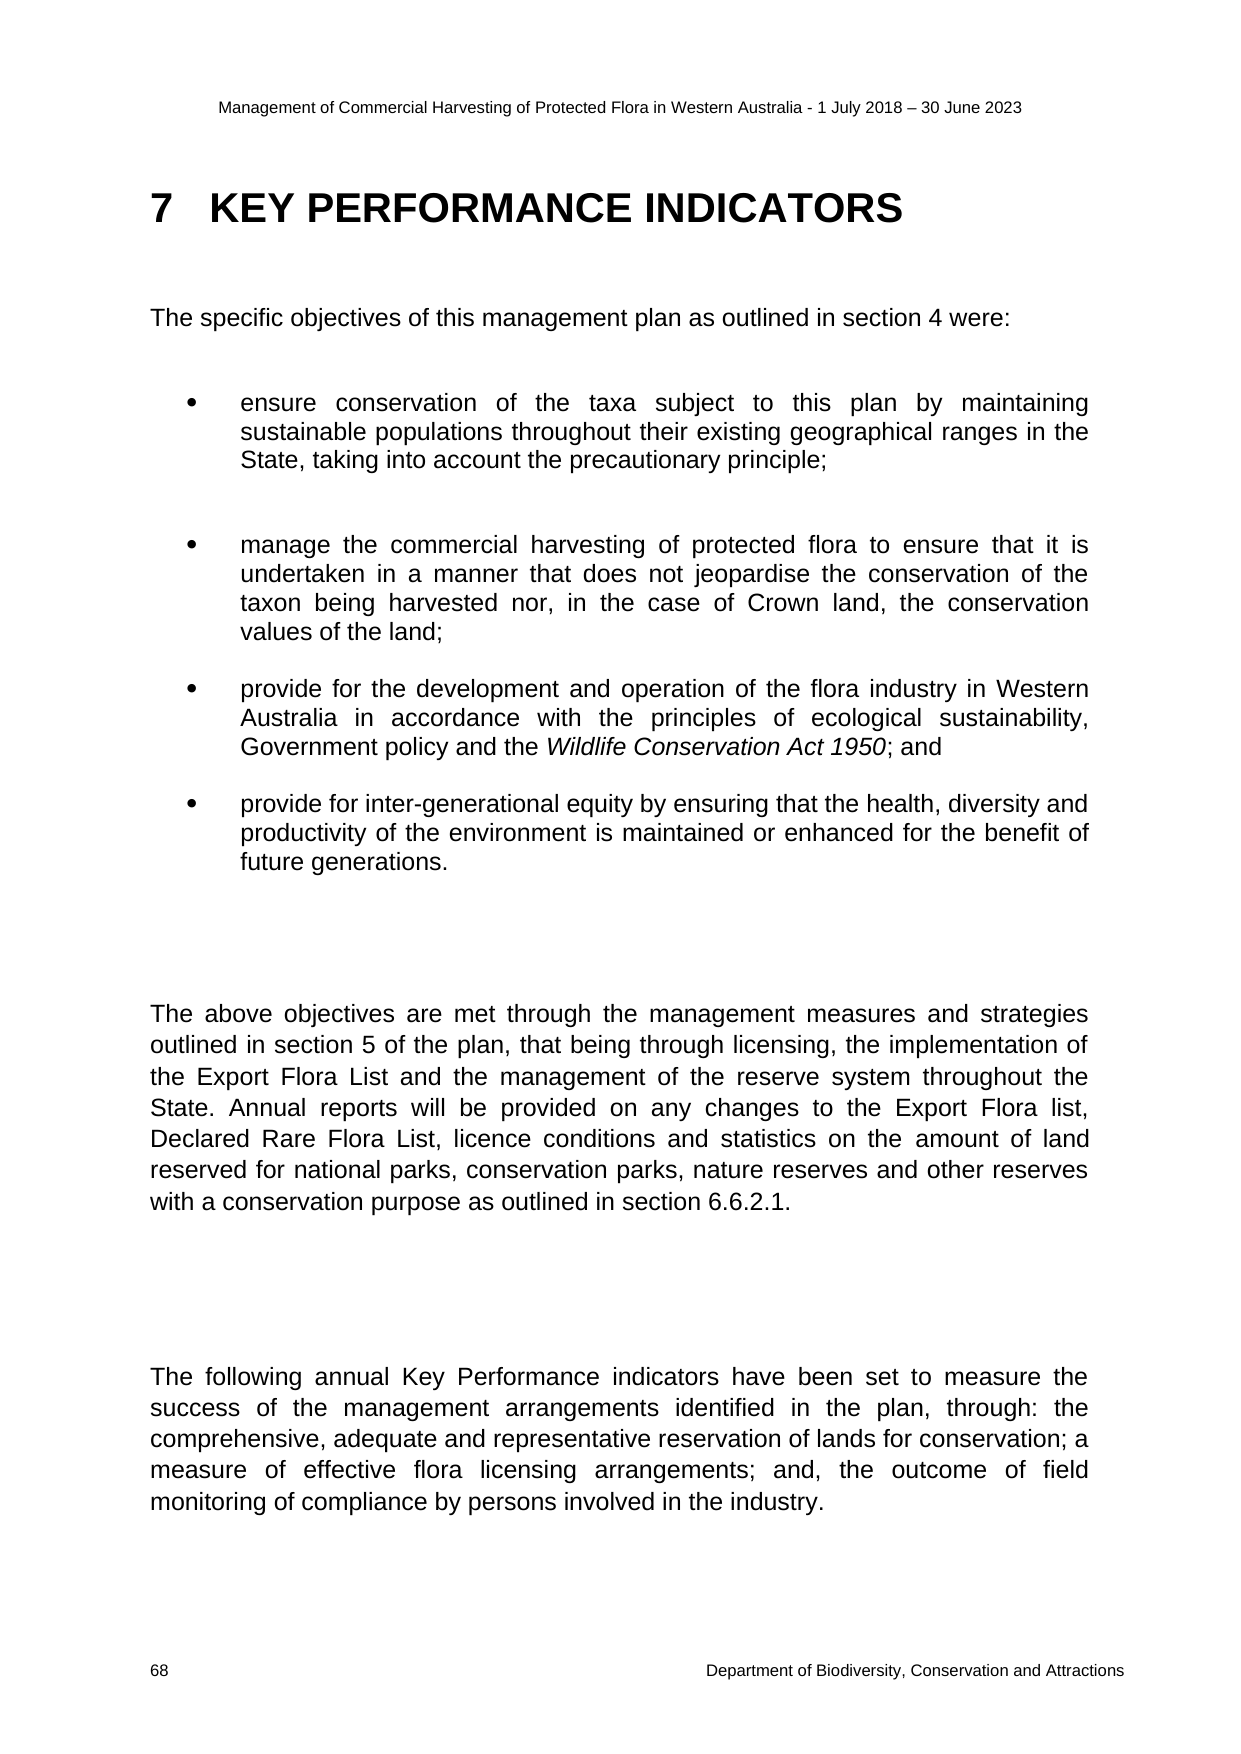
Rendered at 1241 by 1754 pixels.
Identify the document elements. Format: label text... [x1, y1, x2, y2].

subtitle KEY PERFORMANCE INDICATORS [150, 184, 1090, 232]
text The specific objectives of this management plan as outlined in section 4 were: [150, 300, 1090, 332]
list provide for the development and operation of the flora industry in Western Australia in accordance with the principles of ecological sustainability, Government policy and the Conservation Act 1950; and [187, 674, 1090, 761]
list ensure conservation of the taxa subject to this plan by maintaining sustainable populations throughout their existing geographical ranges in the State, taking into account the precautionary principle; [187, 388, 1090, 474]
text The above objectives are met through the management measures and strategies outlined in section 5 of the plan, that being through licensing, the implementation of the Export Flora List and the management of the reserve system throughout the State. Annual reports will be provided on any changes to the Export Flora list, Declared Rare Flora List, licence conditions and statistics on the amount of land reserved for national parks, conservation parks, nature reserves and other reserves with a conservation purpose as outlined in section 6.6.2.1. [150, 997, 1090, 1215]
list provide for inter-generational equity by ensuring that the health, diversity and productivity of the environment is maintained or enhanced for the benefit of future generations. [187, 789, 1090, 876]
text The following annual Key Performance indicators have been set to measure the success of the management arrangements identified in the plan, through: the comprehensive, adequate and representative reservation of lands for conservation; a measure of effective flora licensing arrangements; and, the outcome of field monitoring of compliance by persons involved in the industry. [150, 1359, 1090, 1515]
list manage the commercial harvesting of protected flora to ensure that it is undertaken in a manner that does not jeopardise the conservation of the taxon being harvested nor, in the case of Crown land, the conservation values of the land; [187, 531, 1090, 646]
